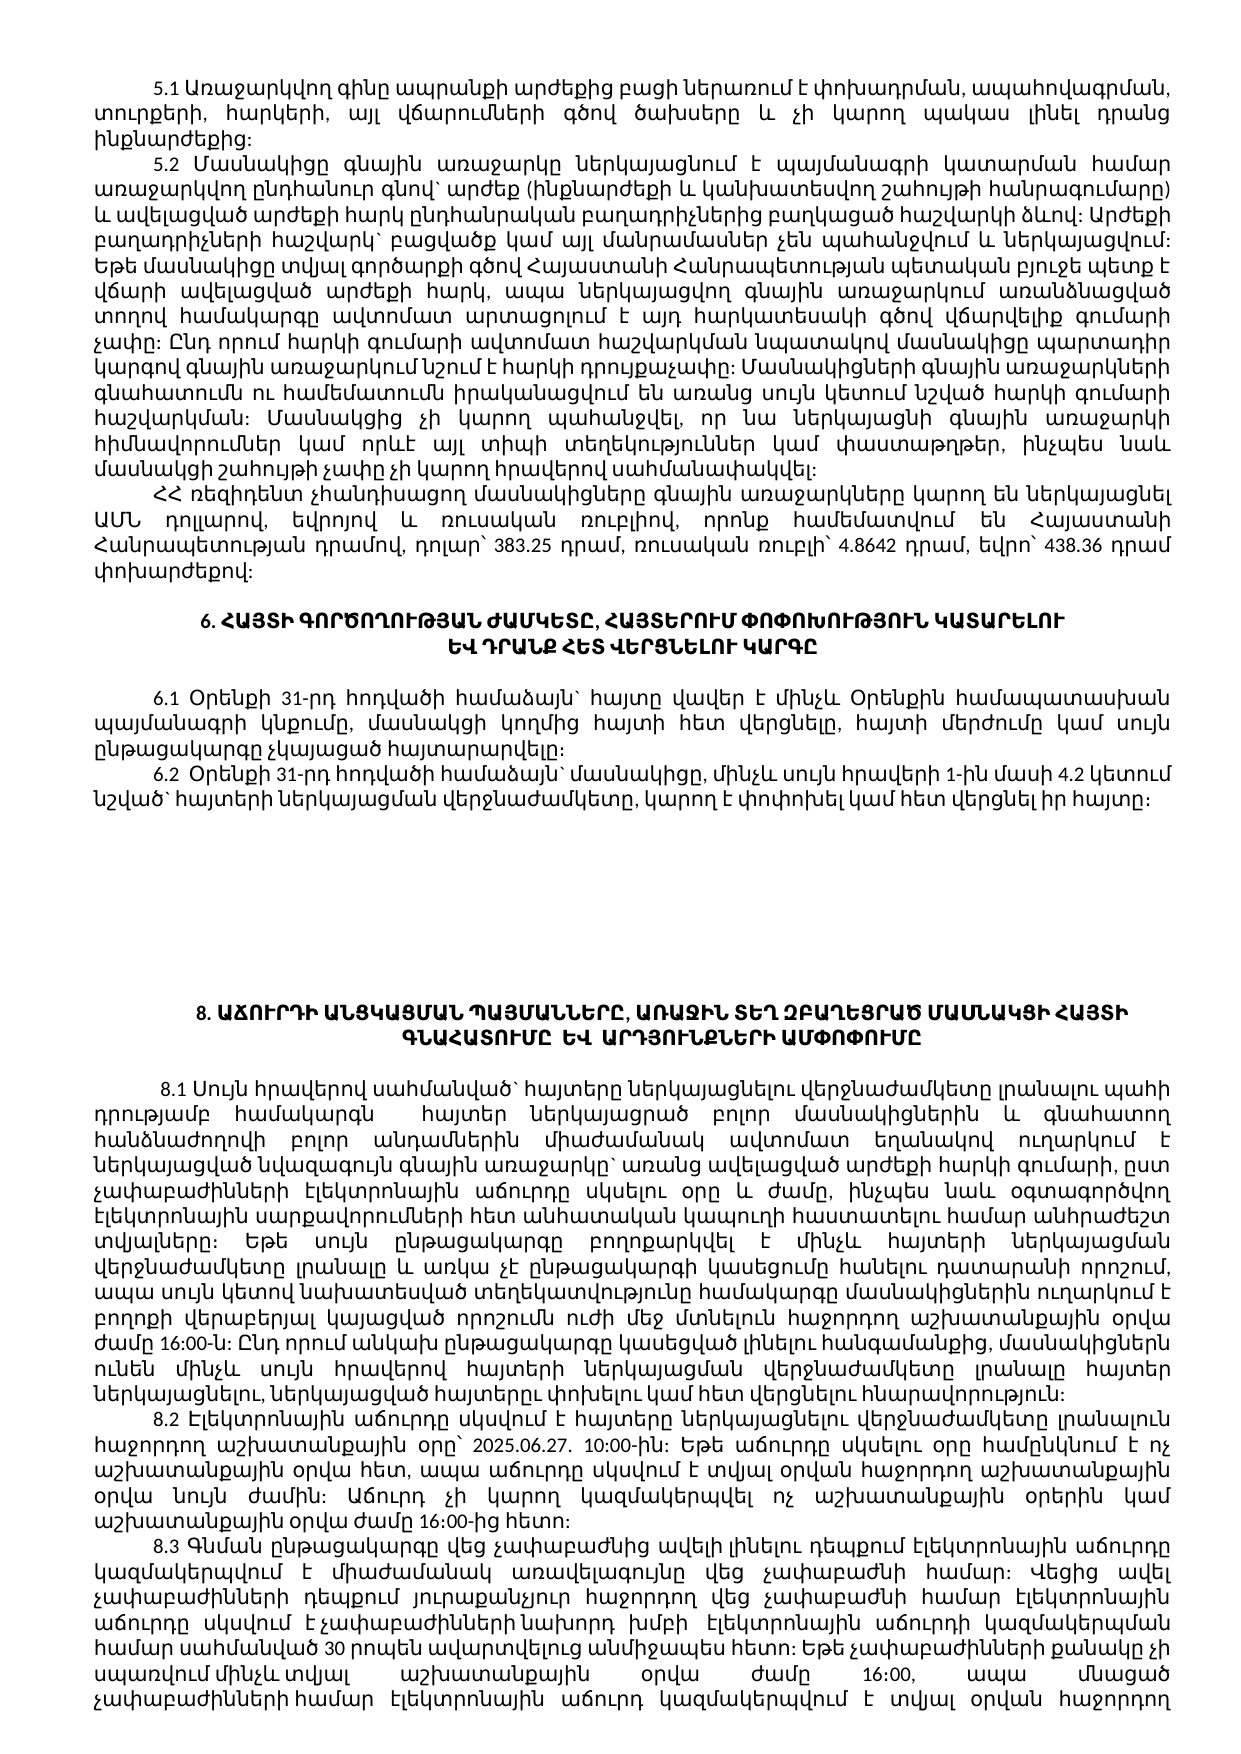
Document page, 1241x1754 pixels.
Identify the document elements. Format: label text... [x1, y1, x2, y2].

text 6.2 Օրենքի 31-րդ հոդվածի համաձայն` մասնակիցը, մինչև սույն հրավերի 1-ին մասի 4.2 կետում նշված` հայտերի ներկայացման վերջնաժամկետը, կարող է փոփոխել կամ հետ վերցնել իր հայտը։ [94, 761, 1171, 812]
text 8. ԱՃՈՒՐԴԻ ԱՆՑԿԱՑՄԱՆ ՊԱՅՄԱՆՆԵՐԸ, ԱՌԱՋԻՆ ՏԵՂ ԶԲԱՂԵՑՐԱԾ ՄԱՍՆԱԿՑԻ ՀԱՅՏԻ [94, 1000, 1171, 1025]
text ԵՎ ԴՐԱՆՔ ՀԵՏ ՎԵՐՑՆԵԼՈՒ ԿԱՐԳԸ [94, 634, 1171, 659]
text 6. ՀԱՅՏԻ ԳՈՐԾՈՂՈՒԹՅԱՆ ԺԱՄԿԵՏԸ, ՀԱՅՏԵՐՈՒՄ ՓՈՓՈԽՈՒԹՅՈՒՆ ԿԱՏԱՐԵԼՈՒ [94, 609, 1171, 634]
text 8.1 Սույն հրավերով սահմանված` հայտերը ներկայացնելու վերջնաժամկետը լրանալու պահի դրությամբ համակարգն հայտեր ներկայացրած բոլոր մասնակիցներին և գնահատող հանձնաժողովի բոլոր անդամներին միաժամանակ ավտոմատ եղանակով ուղարկում է ներկայացված նվազագույն գնային առաջարկը` առանց ավելացված արժեքի հարկի գումարի, ըստ չափաբաժինների էլեկտրոնային աճուրդը սկսելու օրը և ժամը, ինչպես նաև օգտագործվող էլեկտրոնային սարքավորումների հետ անհատական կապուղի հաստատելու համար անհրաժեշտ տվյալները։ Եթե սույն ընթացակարգը բողոքարկվել է մինչև հայտերի ներկայացման վերջնաժամկետը լրանալը և առկա չէ ընթացակարգի կասեցումը հանելու դատարանի որոշում, ապա սույն կետով նախատեսված տեղեկատվությունը համակարգը մասնակիցներին ուղարկում է բողոքի վերաբերյալ կայացված որոշումն ուժի մեջ մտնելուն հաջորդող աշխատանքային օրվա ժամը 16:00-ն: Ընդ որում անկախ ընթացակարգը կասեցված լինելու հանգամանքից, մասնակիցներն ունեն մինչև սույն հրավերով հայտերի ներկայացման վերջնաժամկետը լրանալը հայտեր ներկայացնելու, ներկայացված հայտերըւ փոխելու կամ հետ վերցնելու հնարավորություն: [94, 1076, 1171, 1407]
text 8.2 Էլեկտրոնային աճուրդը սկսվում է հայտերը ներկայացնելու վերջնաժամկետը լրանալուն հաջորդող աշխատանքային օրը՝ 2025.06.27. 10:00 -ին: Եթե աճուրդը սկսելու օրը համընկնում է ոչ աշխատանքային օրվա հետ, ապա աճուրդը սկսվում է տվյալ օրվան հաջորդող աշխատանքային օրվա նույն ժամին: Աճուրդ չի կարող կազմակերպվել ոչ աշխատանքային օրերին կամ աշխատանքային օրվա ժամը 16։00-ից հետո: [94, 1407, 1171, 1534]
text ԳՆԱՀԱՏՈՒՄԸ ԵՎ ԱՐԴՅՈՒՆՔՆԵՐԻ ԱՄՓՈՓՈՒՄԸ [94, 1025, 1171, 1051]
text 5.2 Մասնակիցը գնային առաջարկը ներկայացնում է պայմանագրի կատարման համար առաջարկվող ընդհանուր գնով` արժեք (ինքնարժեքի և կանխատեսվող շահույթի հանրագումարը) և ավելացված արժեքի հարկ ընդհանրական բաղադրիչներից բաղկացած հաշվարկի ձևով: Արժեքի բաղադրիչների հաշվարկ` բացվածք կամ այլ մանրամասներ չեն պահանջվում և ներկայացվում: Եթե մասնակիցը տվյալ գործարքի գծով Հայաստանի Հանրապետության պետական բյուջե պետք է վճարի ավելացված արժեքի հարկ, ապա ներկայացվող գնային առաջարկում առանձնացված տողով համակարգը ավտոմատ արտացոլում է այդ հարկատեսակի գծով վճարվելիք գումարի չափը: Ընդ որում հարկի գումարի ավտոմատ հաշվարկման նպատակով մասնակիցը պարտադիր կարգով գնային առաջարկում նշում է հարկի դրույքաչափը: Մասնակիցների գնային առաջարկների գնահատումն ու համեմատումն իրականացվում են առանց սույն կետում նշված հարկի գումարի հաշվարկման: Մասնակցից չի կարող պահանջվել, որ նա ներկայացնի գնային առաջարկի հիմնավորումներ կամ որևէ այլ տիպի տեղեկություններ կամ փաստաթղթեր, ինչպես նաև մասնակցի շահույթի չափը չի կարող հրավերով սահմանափակվել: [94, 151, 1171, 482]
text 5.1 Առաջարկվող գինը ապրանքի արժեքից բացի ներառում է փոխադրման, ապահովագրման, տուրքերի, հարկերի, այլ վճարումների գծով ծախսերը և չի կարող պակաս լինել դրանց ինքնարժեքից: [94, 75, 1171, 151]
text 6.1 Օրենքի 31-րդ հոդվածի համաձայն` հայտը վավեր է մինչև Օրենքին համապատասխան պայմանագրի կնքումը, մասնակցի կողմից հայտի հետ վերցնելը, հայտի մերժումը կամ սույն ընթացակարգը չկայացած հայտարարվելը։ [94, 685, 1171, 761]
text ՀՀ ռեզիդենտ չհանդիսացող մասնակիցները գնային առաջարկները կարող են ներկայացնել ԱՄՆ դոլլարով, եվրոյով և ռուսական ռուբլիով, որոնք համեմատվում են Հայաստանի Հանրապետության դրամով, դոլար՝ 383.25 դրամ, ռուսական ռուբլի՝ 4.8642 դրամ, եվրո՝ 438.36 դրամ փոխարժեքով: [94, 482, 1171, 583]
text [94, 1534, 1171, 1712]
